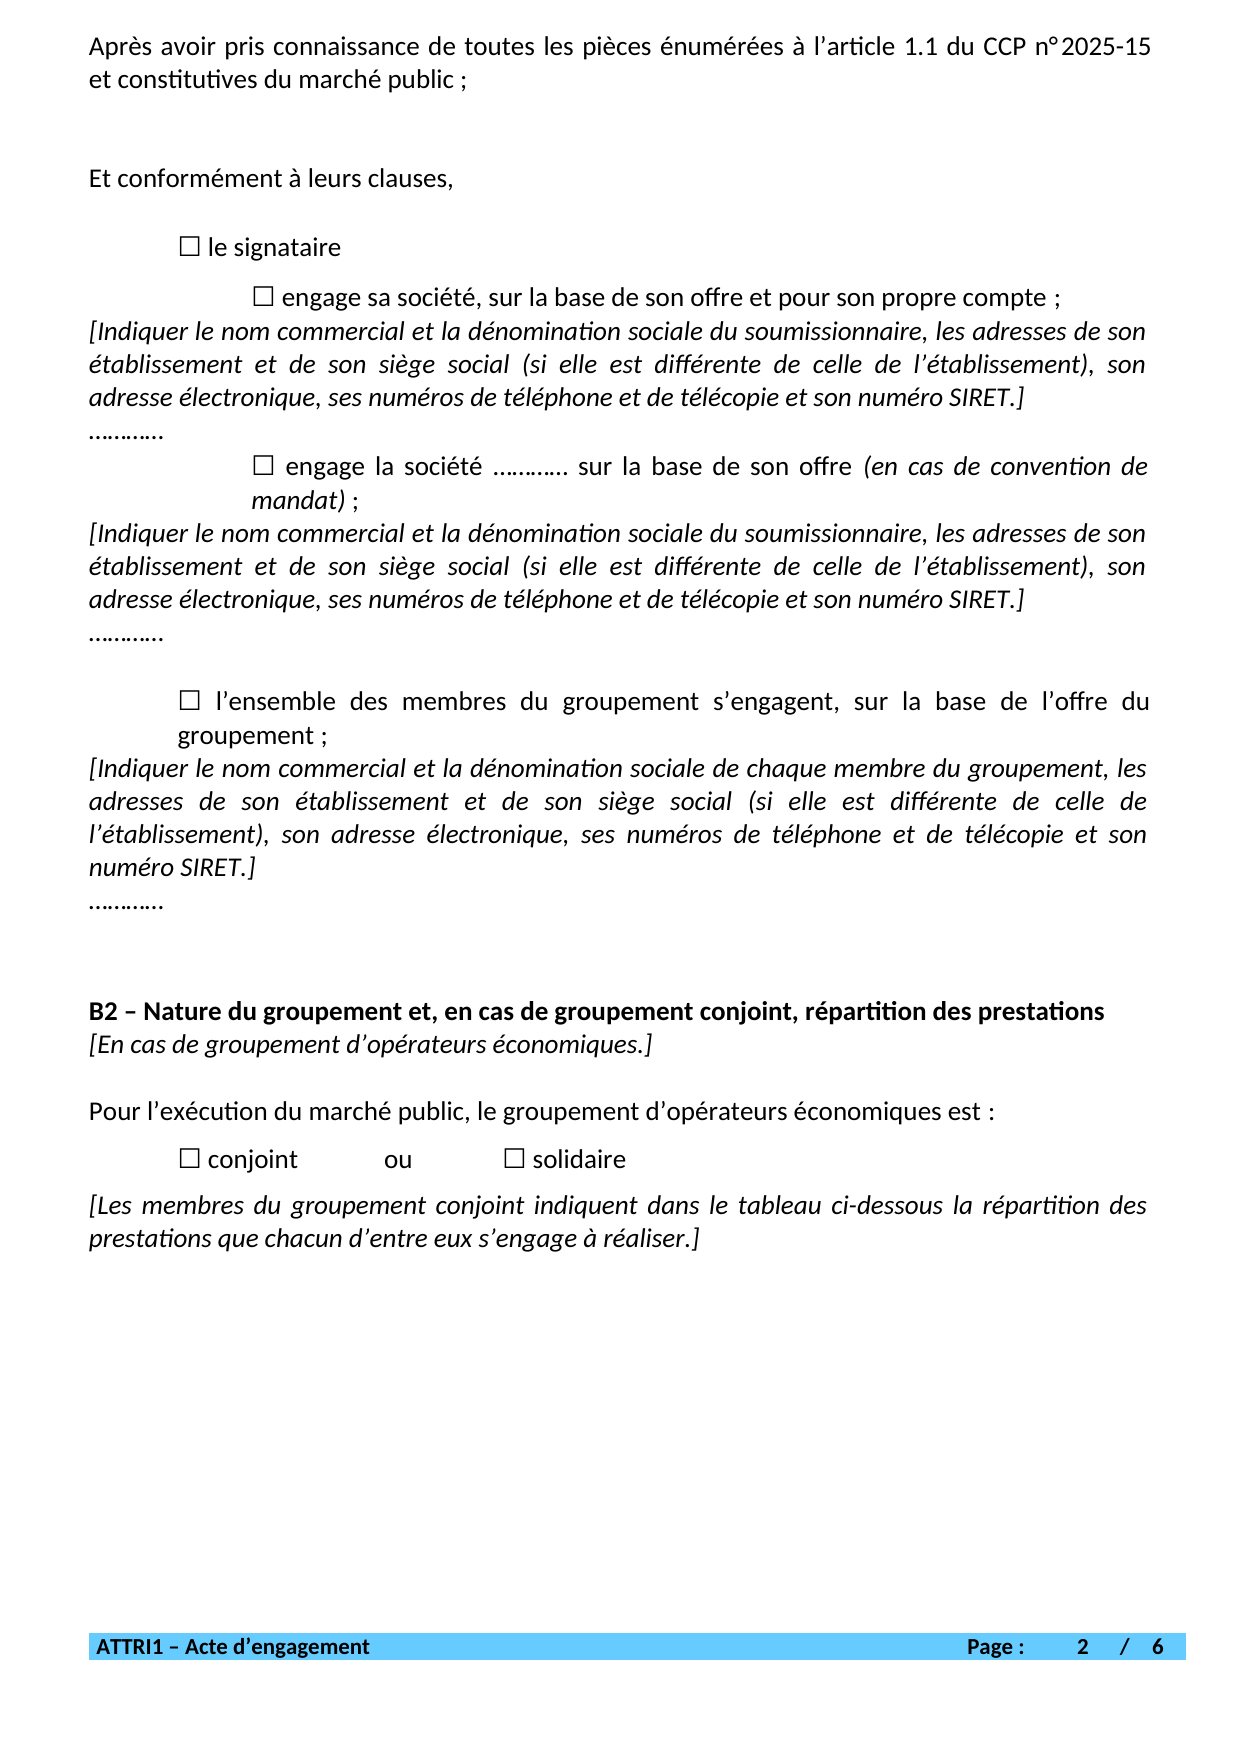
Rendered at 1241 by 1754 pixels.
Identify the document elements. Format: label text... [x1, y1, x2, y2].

text B2 – Nature du groupement et, en cas de groupement conjoint, répartition des prestations [89, 994, 1152, 1028]
text Et conformément à leurs clauses, [89, 162, 1152, 195]
text l’ensemble des membres du groupement s’engagent, sur la base de l’offre du groupement ; [177, 681, 1152, 751]
text [Indiquer le nom commercial et la dénomination sociale de chaque membre du groupement, les adresses de son établissement et de son siège social (si elle est différente de celle de l’établissement), son adresse électronique, ses numéros de téléphone et de télécopie et son numéro SIRET.] [89, 751, 1152, 883]
text [Indiquer le nom commercial et la dénomination sociale du soumissionnaire, les adresses de son établissement et de son siège social (si elle est différente de celle de l’établissement), son adresse électronique, ses numéros de téléphone et de télécopie et son numéro SIRET.] [89, 516, 1152, 615]
text Après avoir pris connaissance de toutes les pièces énumérées à l’article 1.1 du CCP n° et constitutives du marché public ; [89, 29, 1152, 96]
text Pour l’exécution du marché public, le groupement d’opérateurs économiques est : [89, 1094, 1152, 1127]
text engage sa société, sur la base de son offre et pour son propre compte ; [251, 277, 1152, 314]
text engage la société sur la base de son offre (en cas de convention de mandat) ; [251, 446, 1152, 516]
text conjoint ou solidaire [89, 1139, 1152, 1176]
text le signataire [177, 228, 1152, 264]
text [Indiquer le nom commercial et la dénomination sociale du soumissionnaire, les adresses de son établissement et de son siège social (si elle est différente de celle de l’établissement), son adresse électronique, ses numéros de téléphone et de télécopie et son numéro SIRET.] [89, 314, 1152, 413]
text [Les membres du groupement conjoint indiquent dans le tableau ci-dessous la répartition des prestations que chacun d’entre eux s’engage à réaliser.] [89, 1188, 1152, 1254]
text [En cas de groupement d’opérateurs économiques.] [89, 1028, 1152, 1061]
